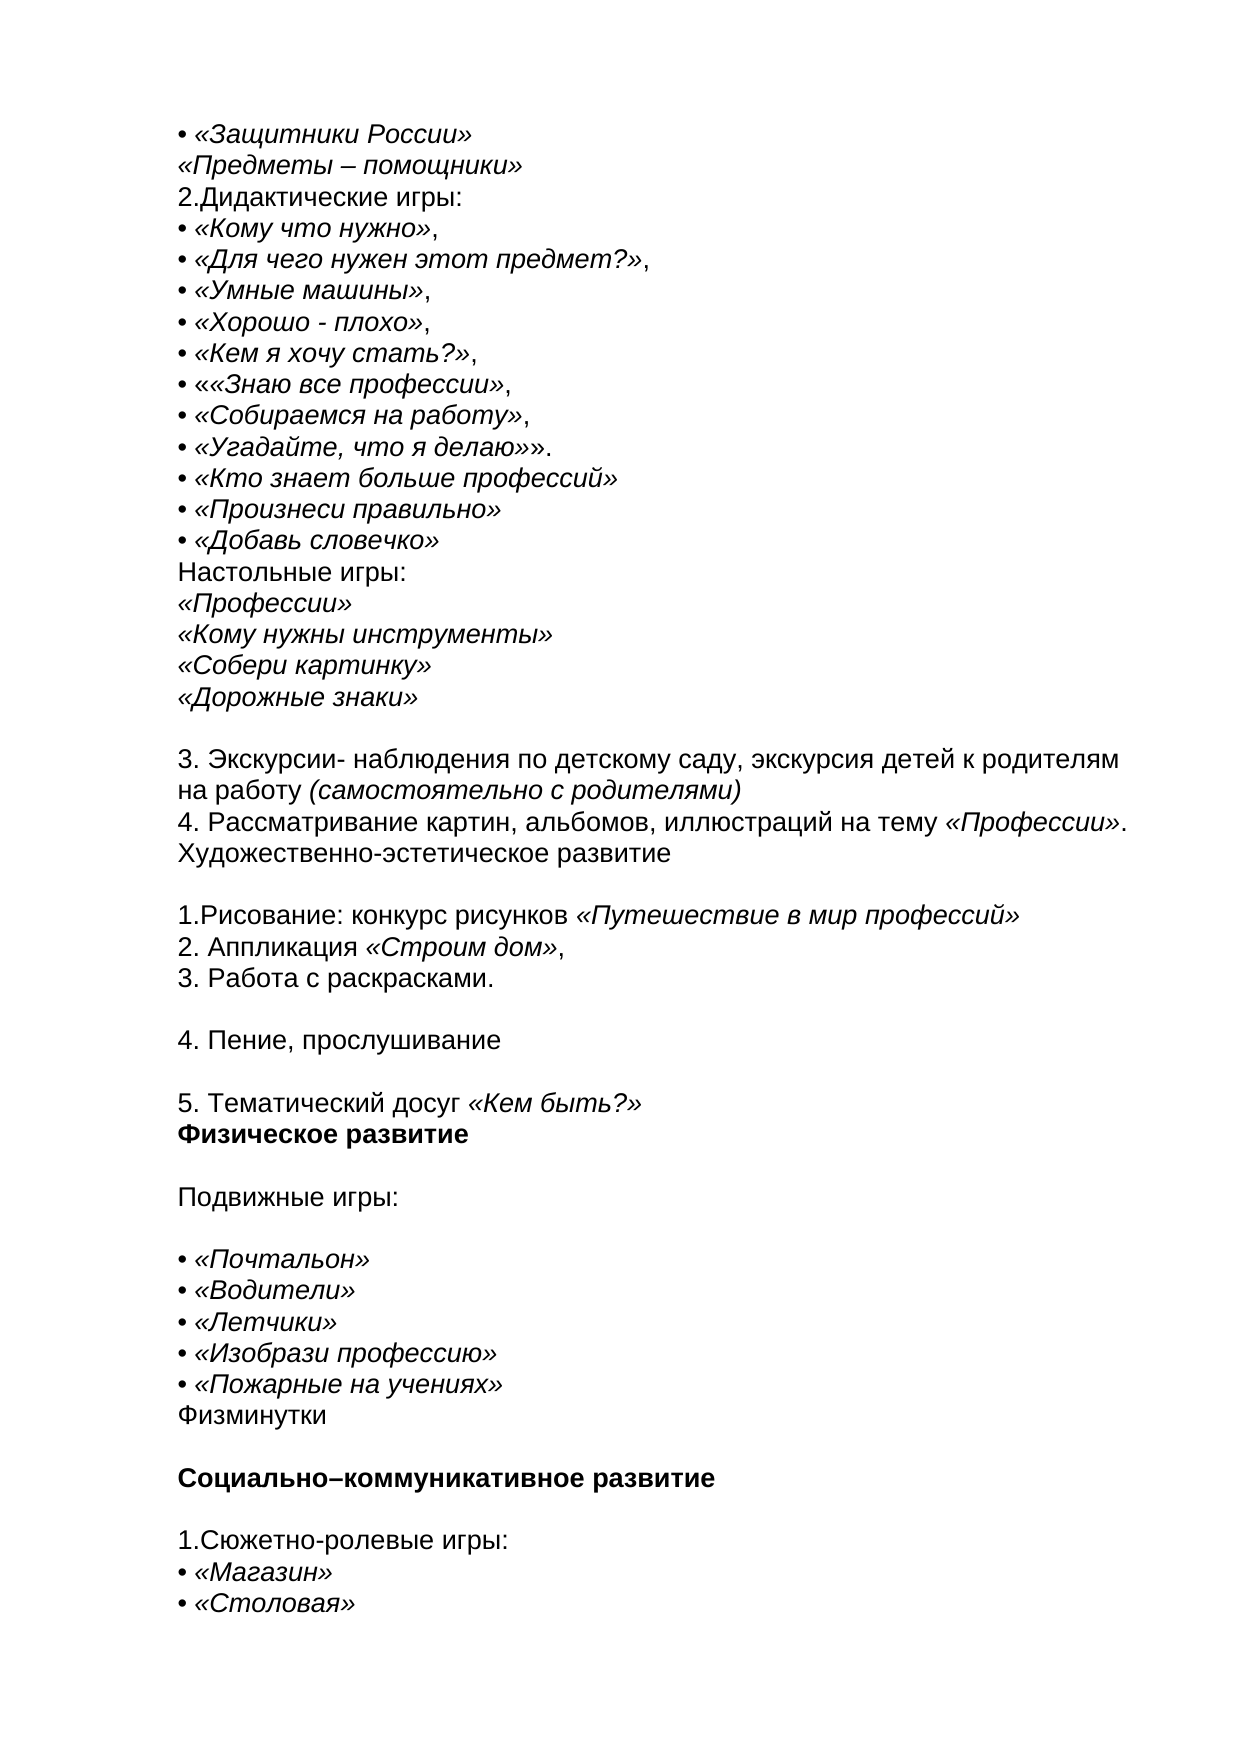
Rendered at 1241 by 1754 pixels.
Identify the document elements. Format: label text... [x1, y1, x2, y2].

text • «Добавь словечко» [177, 524, 1152, 556]
text • «Угадайте, что я делаю»». [177, 431, 1152, 462]
text 3. Работа с раскрасками. [177, 962, 1152, 993]
text • «Кому что нужно», [177, 212, 1152, 243]
text «Предметы – помощники» [177, 149, 1152, 181]
text • «Водители» [177, 1274, 1152, 1306]
text Физминутки [177, 1399, 1152, 1431]
text • «Кто знает больше профессий» [177, 462, 1152, 493]
text 1.Рисование: конкурс рисунков «Путешествие в мир профессий» [177, 899, 1152, 931]
text • «Почтальон» [177, 1243, 1152, 1274]
text «Дорожные знаки» [177, 681, 1152, 712]
text Настольные игры: [177, 556, 1152, 587]
text • «Произнеси правильно» [177, 493, 1152, 524]
text • «Собираемся на работу», [177, 399, 1152, 431]
text • «Пожарные на учениях» [177, 1368, 1152, 1399]
text 1.Сюжетно-ролевые игры: [177, 1524, 1152, 1556]
text • «Хорошо - плохо», [177, 306, 1152, 337]
text 4. Пение, прослушивание [177, 1024, 1152, 1056]
text 2. Аппликация «Строим дом», [177, 931, 1152, 962]
text • «Магазин» [177, 1556, 1152, 1587]
text • «Летчики» [177, 1306, 1152, 1337]
text • «Умные машины», [177, 274, 1152, 306]
text «Собери картинку» [177, 649, 1152, 681]
text • «Столовая» [177, 1587, 1152, 1618]
text Социально–коммуникативное развитие [177, 1462, 1152, 1493]
text 2.Дидактические игры: [177, 181, 1152, 212]
text • «Кем я хочу стать?», [177, 337, 1152, 368]
text 5. Тематический досуг «Кем быть?» [177, 1087, 1152, 1118]
text • «Для чего нужен этот предмет?», [177, 243, 1152, 274]
text «Профессии» [177, 587, 1152, 618]
text • ««Знаю все профессии», [177, 368, 1152, 399]
text • «Защитники России» [177, 118, 1152, 149]
text 3. Экскурсии- наблюдения по детскому саду, экскурсия детей к родителям на работу (самостоятельно с родителями) [177, 743, 1152, 806]
text 4. Рассматривание картин, альбомов, иллюстраций на тему «Профессии». [177, 806, 1152, 837]
text Физическое развитие [177, 1118, 1152, 1149]
text Художественно-эстетическое развитие [177, 837, 1152, 868]
text «Кому нужны инструменты» [177, 618, 1152, 649]
text Подвижные игры: [177, 1181, 1152, 1212]
text • «Изобрази профессию» [177, 1337, 1152, 1368]
